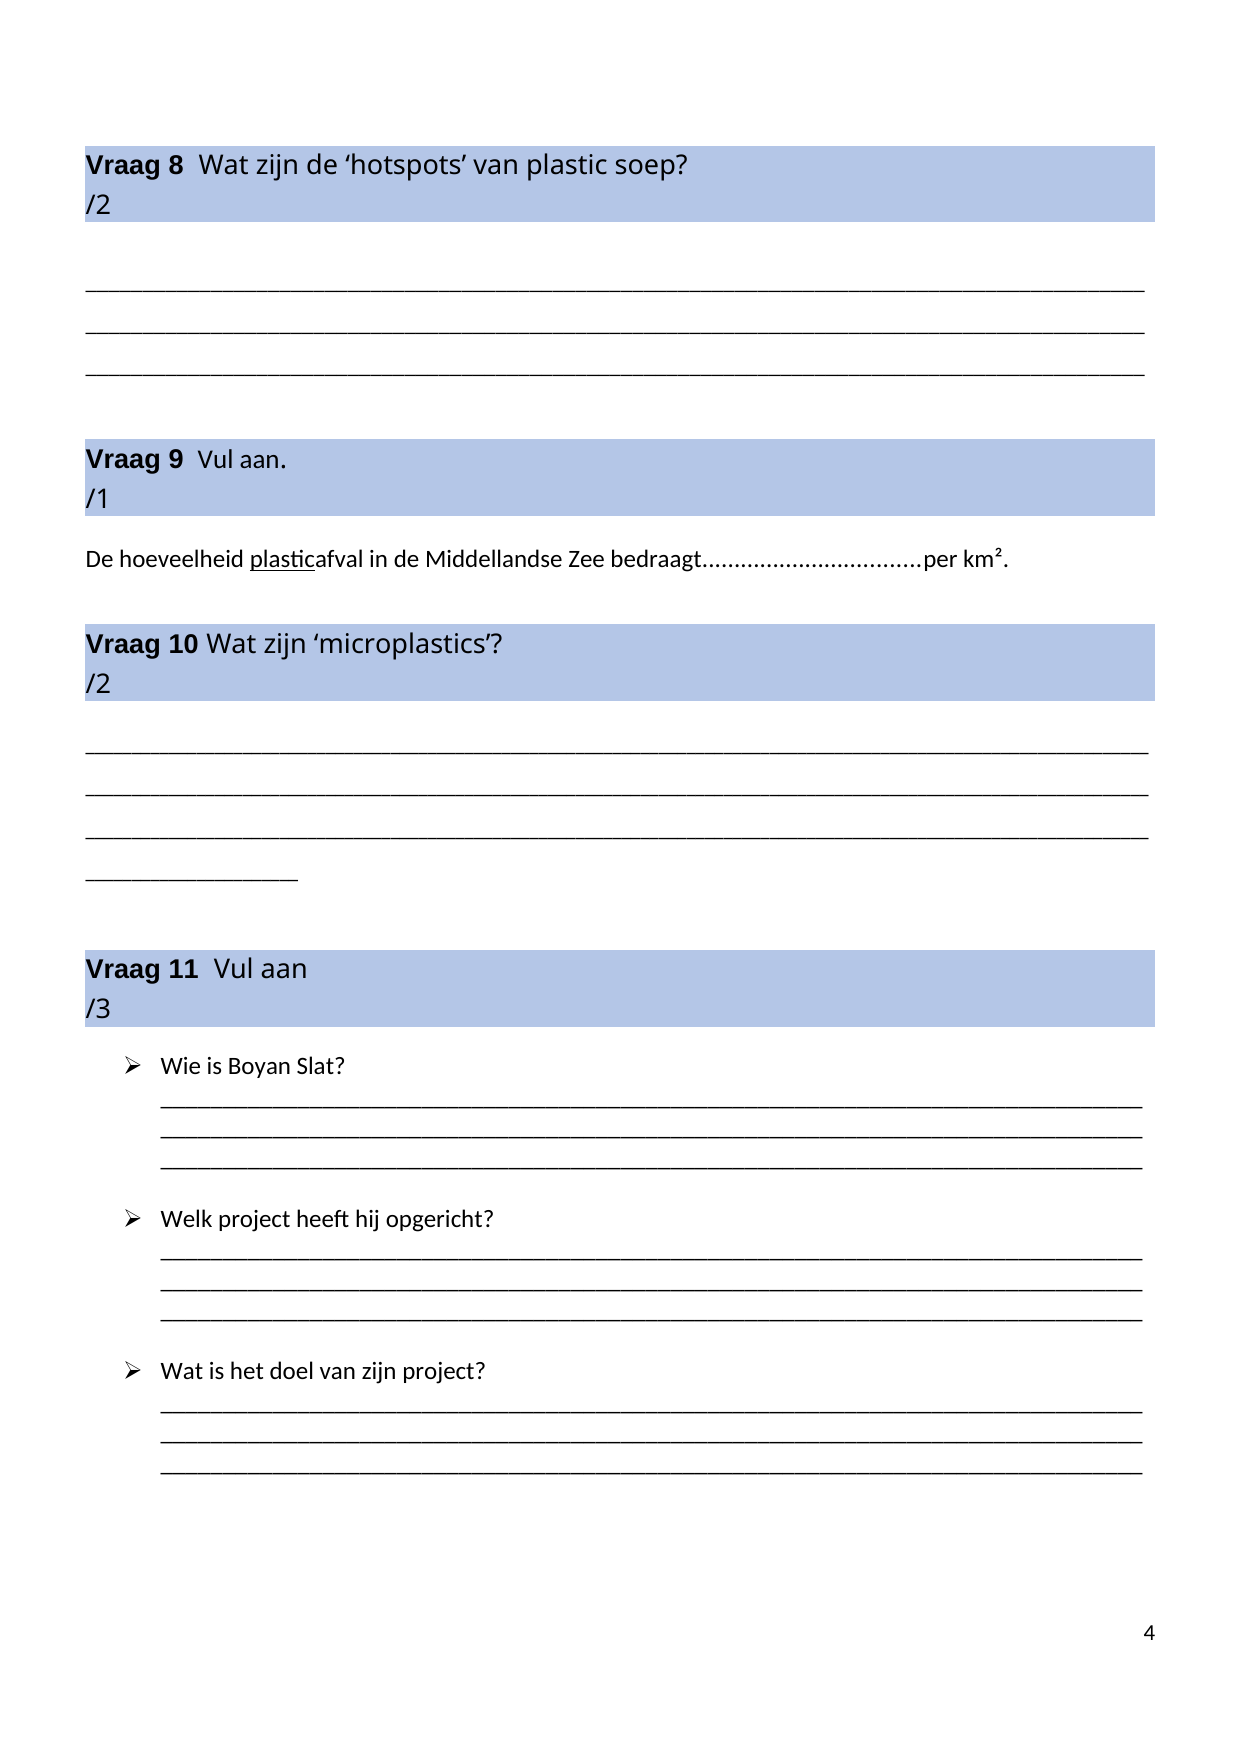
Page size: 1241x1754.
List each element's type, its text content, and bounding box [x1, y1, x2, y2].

list Wat is het doel van zijn project? [123, 1356, 981, 1386]
subtitle Vraag 10 Wat zijn ‘microplastics’? /2 [85, 624, 1155, 701]
list _____________________________________________________________________________________________________________________________________________________________________________________________________________________________________________ [160, 1081, 1155, 1172]
list Wie is Boyan Slat? [123, 1050, 1155, 1081]
text _______________________________________________________________________________________________________________________________________________________________________________________________________________________________________________________________________________________ [85, 267, 1155, 379]
subtitle Vraag 11 Vul aan /3 [85, 950, 1155, 1027]
text De hoeveelheid plasticafval in de Middellandse Zee bedraagt per km². [85, 544, 1155, 574]
list _____________________________________________________________________________________________________________________________________________________________________________________________________________________________________________ [160, 1233, 1155, 1325]
subtitle Vraag 8 Wat zijn de ‘hotspots’ van plastic soep? /2 [85, 146, 1155, 222]
list _____________________________________________________________________________________________________________________________________________________________________________________________________________________________________________ [160, 1386, 1155, 1478]
text ________________________________________________________________________________________________________________________________________________________________________________________________________________________________________________________________________________________________________________________________________________________________________________ [85, 729, 1155, 885]
subtitle Vraag 9 Vul aan. /1 [85, 439, 1155, 516]
list Welk project heeft hij opgericht? [123, 1203, 981, 1233]
